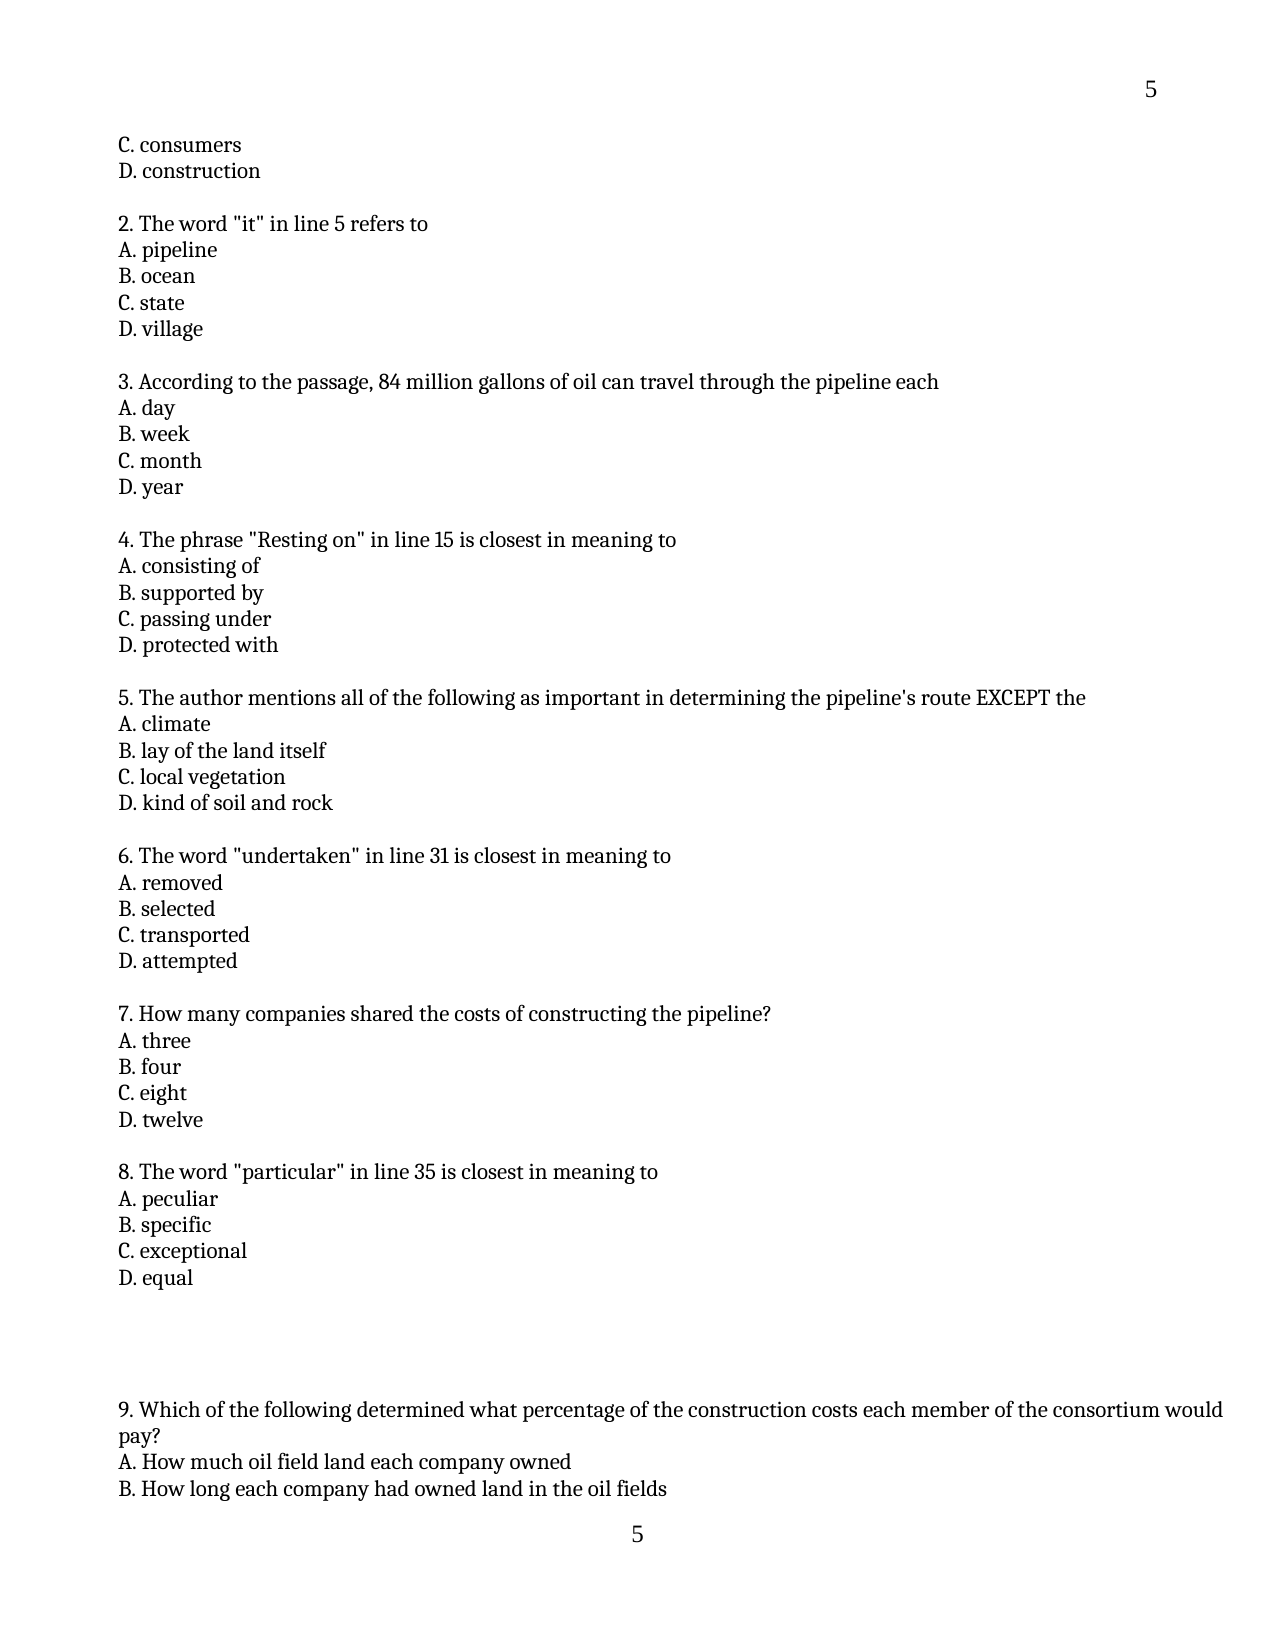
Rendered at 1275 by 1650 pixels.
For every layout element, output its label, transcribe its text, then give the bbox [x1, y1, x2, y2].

text 4. The phrase "Resting on" in line 15 is closest in meaning to [118, 527, 1227, 553]
text B. lay of the land itself [118, 737, 1227, 764]
text D. twelve [118, 1106, 1227, 1133]
text C. eight [118, 1080, 1227, 1106]
text A. pipeline [118, 237, 1227, 263]
text 6. The word "undertaken" in line 31 is closest in meaning to [118, 843, 1227, 869]
text A. consisting of [118, 553, 1227, 579]
text D. attempted [118, 948, 1227, 975]
text D. equal [118, 1264, 1227, 1291]
text D. kind of soil and rock [118, 790, 1227, 817]
text C. exceptional [118, 1238, 1227, 1264]
text D. construction [118, 158, 1227, 184]
text B. four [118, 1054, 1227, 1080]
text A. How much oil field land each company owned [118, 1449, 1227, 1475]
text 5. The author mentions all of the following as important in determining the pipeline's route EXCEPT the [118, 685, 1227, 711]
text C. state [118, 289, 1227, 316]
text A. day [118, 395, 1227, 421]
text C. passing under [118, 606, 1227, 632]
text B. selected [118, 896, 1227, 922]
text 9. Which of the following determined what percentage of the construction costs each member of the consortium would pay? [118, 1396, 1227, 1449]
text C. local vegetation [118, 764, 1227, 790]
text C. transported [118, 922, 1227, 948]
text C. month [118, 448, 1227, 474]
text B. How long each company had owned land in the oil fields [118, 1475, 1227, 1502]
text 8. The word "particular" in line 35 is closest in meaning to [118, 1159, 1227, 1186]
text 3. According to the passage, 84 million gallons of oil can travel through the pipeline each [118, 368, 1227, 395]
text B. ocean [118, 263, 1227, 289]
text B. supported by [118, 579, 1227, 606]
text D. year [118, 474, 1227, 500]
text 7. How many companies shared the costs of constructing the pipeline? [118, 1001, 1227, 1027]
text D. protected with [118, 632, 1227, 658]
text 2. The word "it" in line 5 refers to [118, 210, 1227, 237]
text C. consumers [118, 131, 1227, 158]
text A. removed [118, 869, 1227, 896]
text D. village [118, 316, 1227, 342]
text A. peculiar [118, 1186, 1227, 1212]
text A. climate [118, 711, 1227, 737]
text A. three [118, 1027, 1227, 1054]
text B. week [118, 421, 1227, 448]
text B. specific [118, 1212, 1227, 1238]
